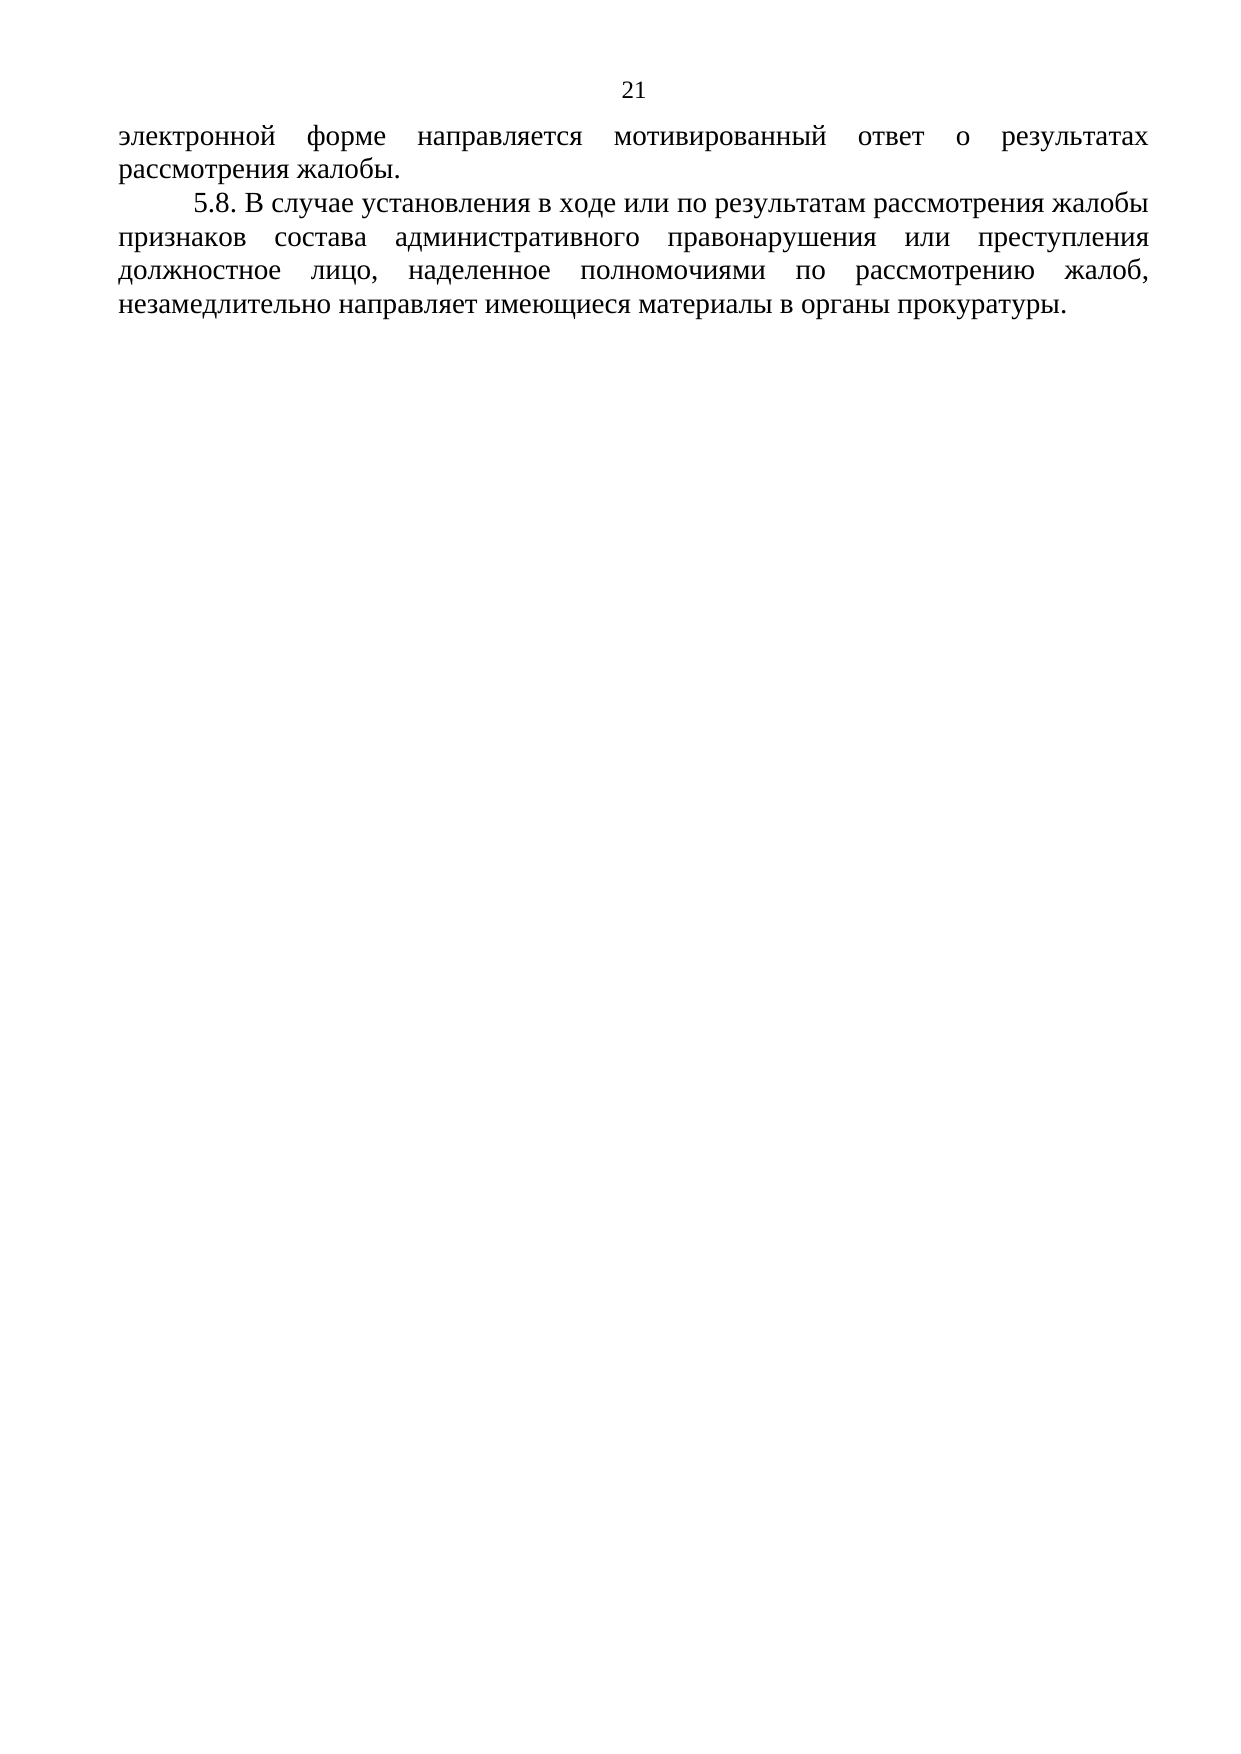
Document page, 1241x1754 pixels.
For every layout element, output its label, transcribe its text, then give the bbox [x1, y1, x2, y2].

text 5.8. В случае установления в ходе или по результатам рассмотрения жалобы признаков состава административного правонарушения или преступления должностное лицо, наделенное полномочиями по рассмотрению жалоб, незамедлительно направляет имеющиеся материалы в органы прокуратуры. [118, 185, 1150, 319]
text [118, 118, 1150, 185]
